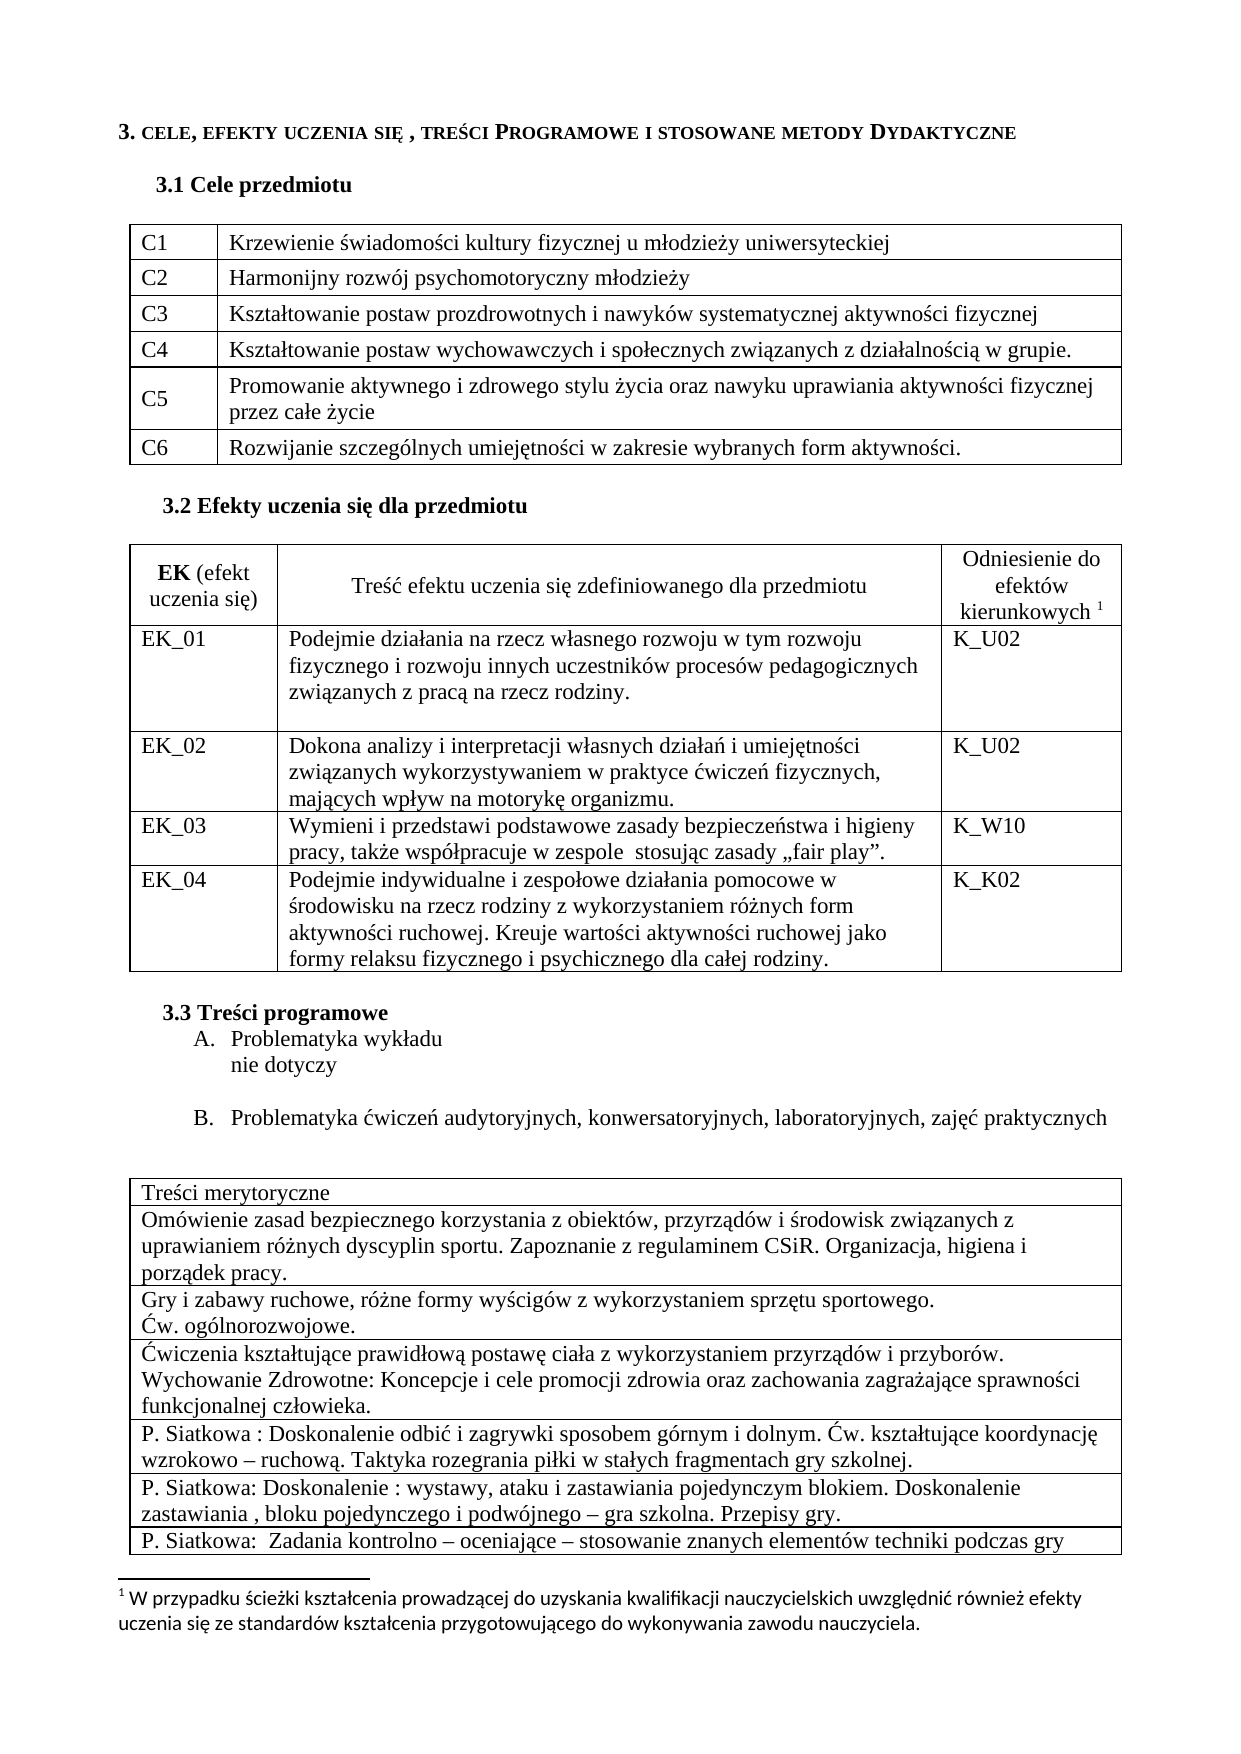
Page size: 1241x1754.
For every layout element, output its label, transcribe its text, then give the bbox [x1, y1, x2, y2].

table_header Odniesienie do efektów kierunkowych [942, 545, 1121, 624]
table_header Treści merytoryczne [131, 1179, 1121, 1205]
table_cell C3 [131, 296, 217, 331]
table_cell EK_01 [131, 626, 277, 731]
text 3.1 Cele przedmiotu [156, 171, 1122, 197]
text 3.2 Efekty uczenia się dla przedmiotu [162, 492, 1122, 518]
table_cell Wymieni i przedstawi podstawowe zasady bezpieczeństwa i higieny pracy, także współpracuje w zespole stosując zasady „fair play”. [278, 812, 941, 865]
list nie dotyczy [231, 1051, 1122, 1078]
table_cell EK_04 [131, 866, 277, 971]
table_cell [131, 1528, 1121, 1554]
table_header EK (efekt uczenia się) [131, 545, 277, 624]
table_cell K_K02 [942, 866, 1121, 971]
table_cell Kształtowanie postaw prozdrowotnych i nawyków systematycznej aktywności fizycznej [218, 296, 1121, 331]
table_cell P. Siatkowa: Doskonalenie : wystawy, ataku i zastawiania pojedynczym blokiem. Doskonalenie zastawiania , bloku pojedynczego i podwójnego – gra szkolna. Przepisy gry. [131, 1474, 1121, 1526]
table_cell C5 [131, 368, 217, 428]
table_cell C2 [131, 260, 217, 295]
table_cell Dokona analizy i interpretacji własnych działań i umiejętności związanych wykorzystywaniem w praktyce ćwiczeń fizycznych, mających wpływ na motorykę organizmu. [278, 732, 941, 811]
table_header Krzewienie świadomości kultury fizycznej u młodzieży uniwersyteckiej [218, 225, 1121, 259]
table_cell P. Siatkowa : Doskonalenie odbić i zagrywki sposobem górnym i dolnym. Ćw. kształtujące koordynację wzrokowo – ruchową. Taktyka rozegrania piłki w stałych fragmentach gry szkolnej. [131, 1420, 1121, 1473]
table_header C1 [131, 225, 217, 259]
table_cell Omówienie zasad bezpiecznego korzystania z obiektów, przyrządów i środowisk związanych z uprawianiem różnych dyscyplin sportu. Zapoznanie z regulaminem CSiR. Organizacja, higiena i porządek pracy. [131, 1206, 1121, 1285]
table_cell K_U02 [942, 626, 1121, 731]
text 3. cele, efekty uczenia się , treści Programowe i stosowane metody Dydaktyczne [118, 118, 1122, 144]
table_cell Promowanie aktywnego i zdrowego stylu życia oraz nawyku uprawiania aktywności fizycznej przez całe życie [218, 368, 1121, 428]
table_cell Podejmie działania na rzecz własnego rozwoju w tym rozwoju fizycznego i rozwoju innych uczestników procesów pedagogicznych związanych z pracą na rzecz rodziny. [278, 626, 941, 731]
table_cell Harmonijny rozwój psychomotoryczny młodzieży [218, 260, 1121, 295]
list Problematyka wykładu [193, 1025, 1122, 1051]
table_cell C4 [131, 332, 217, 366]
table_cell Podejmie indywidualne i zespołowe działania pomocowe w środowisku na rzecz rodziny z wykorzystaniem różnych form aktywności ruchowej. Kreuje wartości aktywności ruchowej jako formy relaksu fizycznego i psychicznego dla całej rodziny. [278, 866, 941, 971]
table_cell EK_02 [131, 732, 277, 811]
table_cell EK_03 [131, 812, 277, 865]
table_cell Rozwijanie szczególnych umiejętności w zakresie wybranych form aktywności. [218, 430, 1121, 464]
table_cell Gry i zabawy ruchowe, różne formy wyścigów z wykorzystaniem sprzętu sportowego. Ćw. ogólnorozwojowe. [131, 1286, 1121, 1339]
list 3.3 Treści programowe [162, 999, 1122, 1025]
table_cell K_U02 [942, 732, 1121, 811]
table_cell Ćwiczenia kształtujące prawidłową postawę ciała z wykorzystaniem przyrządów i przyborów. Wychowanie Zdrowotne: Koncepcje i cele promocji zdrowia oraz zachowania zagrażające sprawności funkcjonalnej człowieka. [131, 1340, 1121, 1419]
table_cell K_W10 [942, 812, 1121, 865]
table_header Treść efektu uczenia się zdefiniowanego dla przedmiotu [278, 545, 941, 624]
list Problematyka ćwiczeń audytoryjnych, konwersatoryjnych, laboratoryjnych, zajęć praktycznych [193, 1104, 1122, 1130]
table_cell C6 [131, 430, 217, 464]
table_cell Kształtowanie postaw wychowawczych i społecznych związanych z działalnością w grupie. [218, 332, 1121, 366]
